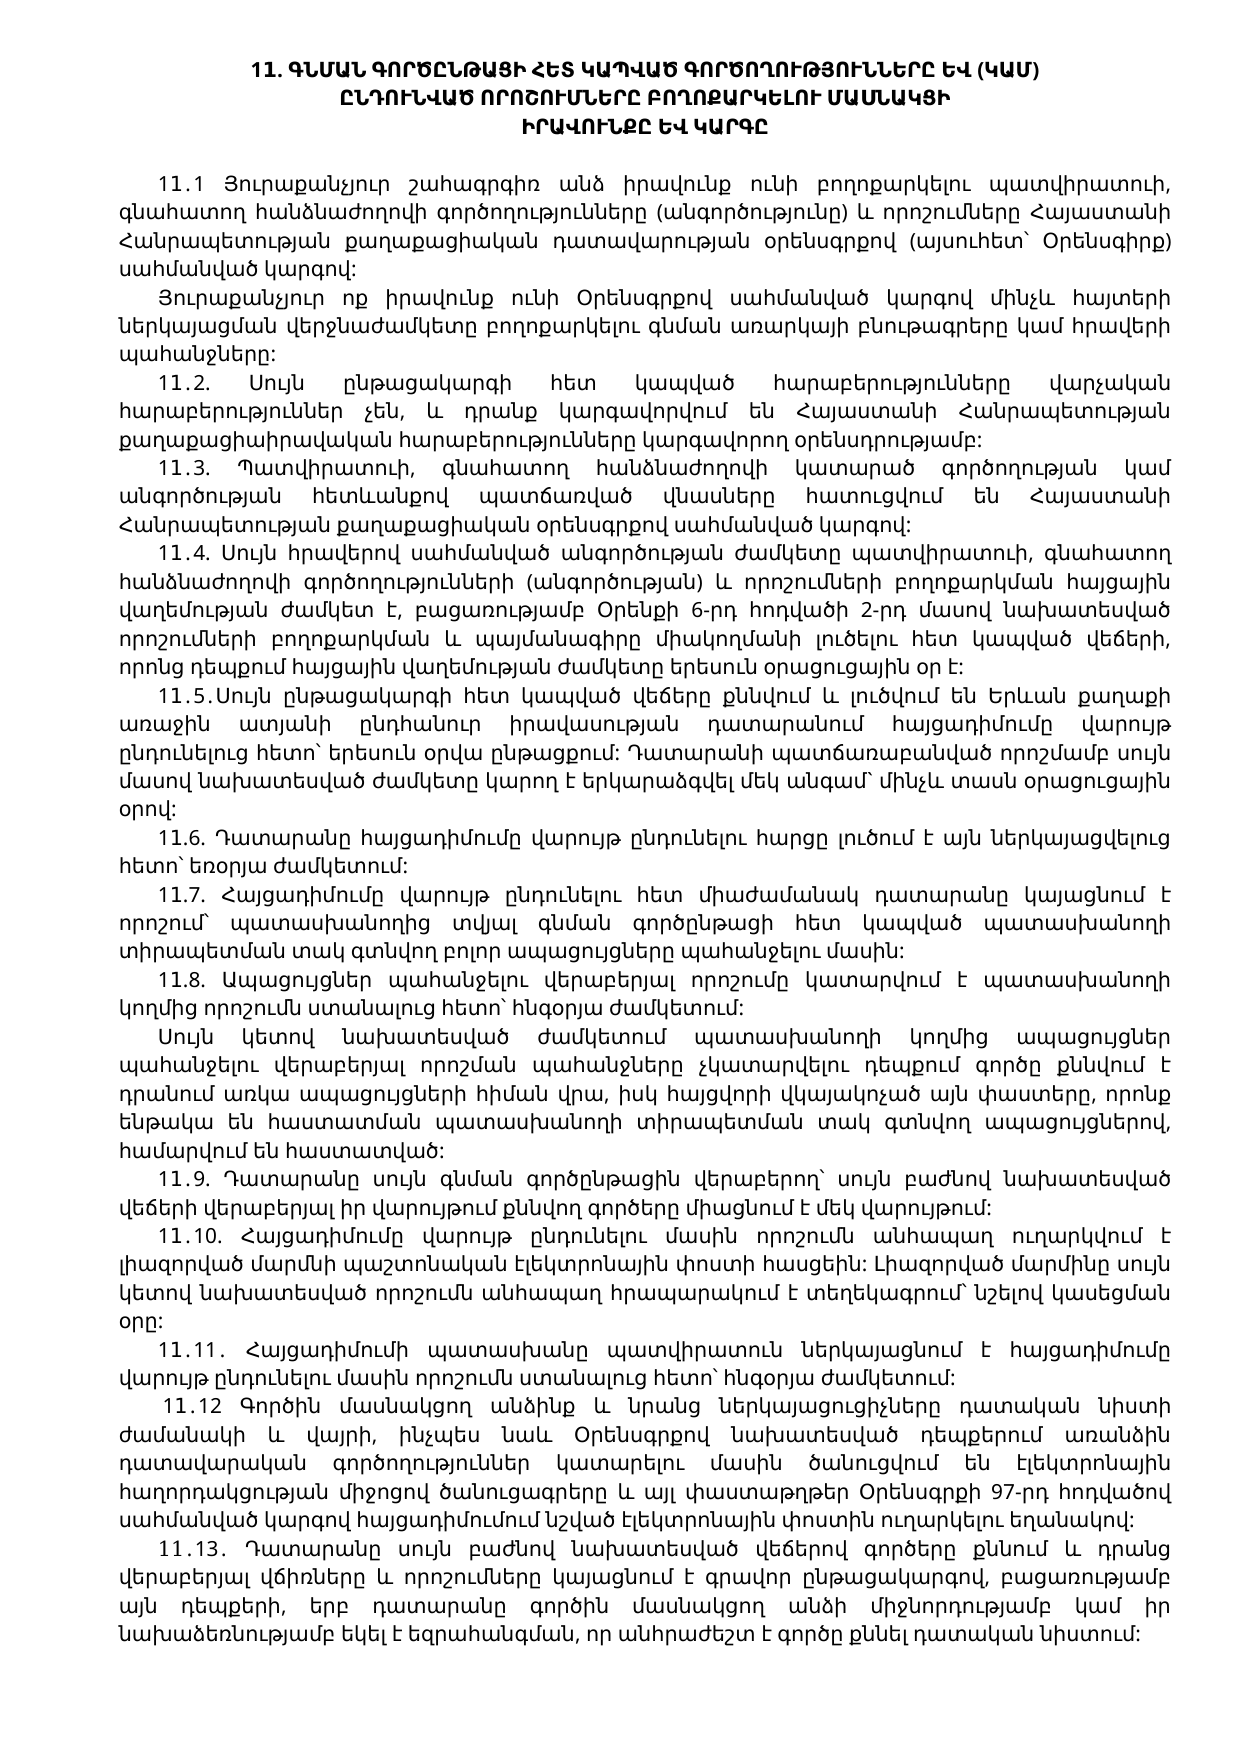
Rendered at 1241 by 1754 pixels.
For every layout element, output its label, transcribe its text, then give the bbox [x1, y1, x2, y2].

text 11․10. Հայցադիմումը վարույթ ընդունելու մասին որոշումն անհապաղ ուղարկվում է լիազորված մարմնի պաշտոնական էլեկտրոնային փոստի հասցեին: Լիազորված մարմինը սույն կետով նախատեսված որոշումն անհապաղ հրապարակում է տեղեկագրում՝ նշելով կասեցման օրը: [118, 1221, 1171, 1335]
text 11․13․ Դատարանը սույն բաժնով նախատեսված վեճերով գործերը քննում և դրանց վերաբերյալ վճիռները և որոշումները կայացնում է գրավոր ընթացակարգով, բացառությամբ այն դեպքերի, երբ դատարանը գործին մասնակցող անձի միջնորդությամբ կամ իր նախաձեռնությամբ եկել է եզրահանգման, որ անհրաժեշտ է գործը քննել դատական նիստում: [118, 1534, 1171, 1648]
text 11․12 Գործին մասնակցող անձինք և նրանց ներկայացուցիչները դատական նիստի ժամանակի և վայրի, ինչպես նաև Օրենսգրքով նախատեսված դեպքերում առանձին դատավարական գործողություններ կատարելու մասին ծանուցվում են էլեկտրոնային հաղորդակցության միջոցով ծանուցագրերը և այլ փաստաթղթեր Օրենսգրքի 97-րդ հոդվածով սահմանված կարգով հայցադիմումում նշված էլեկտրոնային փոստին ուղարկելու եղանակով: [118, 1392, 1171, 1534]
text 11․9. Դատարանը սույն գնման գործընթացին վերաբերող՝ սույն բաժնով նախատեսված վեճերի վերաբերյալ իր վարույթում քննվող գործերը միացնում է մեկ վարույթում: [118, 1164, 1171, 1221]
text 11․4. Սույն հրավերով սահմանված անգործության ժամկետը պատվիրատուի, գնահատող հանձնաժողովի գործողությունների (անգործության) և որոշումների բողոքարկման հայցային վաղեմության ժամկետ է, բացառությամբ Օրենքի 6-րդ հոդվածի 2-րդ մասով նախատեսված որոշումների բողոքարկման և պայմանագիրը միակողմանի լուծելու հետ կապված վեճերի, որոնց դեպքում հայցային վաղեմության ժամկետը երեսուն օրացուցային օր է: [118, 538, 1171, 681]
text Սույն կետով նախատեսված ժամկետում պատասխանողի կողմից ապացույցներ պահանջելու վերաբերյալ որոշման պահանջները չկատարվելու դեպքում գործը քննվում է դրանում առկա ապացույցների հիման վրա, իսկ հայցվորի վկայակոչած այն փաստերը, որոնք ենթակա են հաստատման պատասխանողի տիրապետման տակ գտնվող ապացույցներով, համարվում են հաստատված: [118, 1022, 1171, 1164]
text ԻՐԱՎՈՒՆՔԸ ԵՎ ԿԱՐԳԸ [118, 112, 1171, 140]
text 11.6. Դատարանը հայցադիմումը վարույթ ընդունելու հարցը լուծում է այն ներկայացվելուց հետո՝ եռօրյա ժամկետում: [118, 823, 1171, 880]
text 11․5․Սույն ընթացակարգի հետ կապված վեճերը քննվում և լուծվում են Երևան քաղաքի առաջին ատյանի ընդհանուր իրավասության դատարանում հայցադիմումը վարույթ ընդունելուց հետո՝ երեսուն օրվա ընթացքում: Դատարանի պատճառաբանված որոշմամբ սույն մասով նախատեսված ժամկետը կարող է երկարաձգվել մեկ անգամ` մինչև տասն օրացուցային օրով: [118, 681, 1171, 823]
text 11.7. Հայցադիմումը վարույթ ընդունելու հետ միաժամանակ դատարանը կայացնում է որոշում՝ պատասխանողից տվյալ գնման գործընթացի հետ կապված պատասխանողի տիրապետման տակ գտնվող բոլոր ապացույցները պահանջելու մասին: [118, 880, 1171, 965]
text 11. ԳՆՄԱՆ ԳՈՐԾԸՆԹԱՑԻ ՀԵՏ ԿԱՊՎԱԾ ԳՈՐԾՈՂՈՒԹՅՈՒՆՆԵՐԸ ԵՎ (ԿԱՄ) [118, 55, 1171, 83]
text 11.8. Ապացույցներ պահանջելու վերաբերյալ որոշումը կատարվում է պատասխանողի կողմից որոշումն ստանալուց հետո՝ հնգօրյա ժամկետում: [118, 965, 1171, 1022]
text 11․2. Սույն ընթացակարգի հետ կապված հարաբերությունները վարչական հարաբերություններ չեն, և դրանք կարգավորվում են Հայաստանի Հանրապետության քաղաքացիաիրավական հարաբերությունները կարգավորող օրենսդրությամբ: [118, 368, 1171, 453]
text 11․3. Պատվիրատուի, գնահատող հանձնաժողովի կատարած գործողության կամ անգործության հետևանքով պատճառված վնասները հատուցվում են Հայաստանի Հանրապետության քաղաքացիական օրենսգրքով սահմանված կարգով: [118, 453, 1171, 538]
text Յուրաքանչյուր ոք իրավունք ունի Օրենսգրքով սահմանված կարգով մինչև հայտերի ներկայացման վերջնաժամկետը բողոքարկելու գնման առարկայի բնութագրերը կամ հրավերի պահանջները: [118, 283, 1171, 368]
text 11․11․ Հայցադիմումի պատասխանը պատվիրատուն ներկայացնում է հայցադիմումը վարույթ ընդունելու մասին որոշումն ստանալուց հետո՝ հնգօրյա ժամկետում: [118, 1335, 1171, 1392]
text ԸՆԴՈՒՆՎԱԾ ՈՐՈՇՈՒՄՆԵՐԸ ԲՈՂՈՔԱՐԿԵԼՈՒ ՄԱՍՆԱԿՑԻ [118, 83, 1171, 112]
text 11․1 Յուրաքանչյուր շահագրգիռ անձ իրավունք ունի բողոքարկելու պատվիրատուի, գնահատող հանձնաժողովի գործողությունները (անգործությունը) և որոշումները Հայաստանի Հանրապետության քաղաքացիական դատավարության օրենսգրքով (այսուհետ՝ Օրենսգիրք) սահմանված կարգով: [118, 169, 1171, 283]
